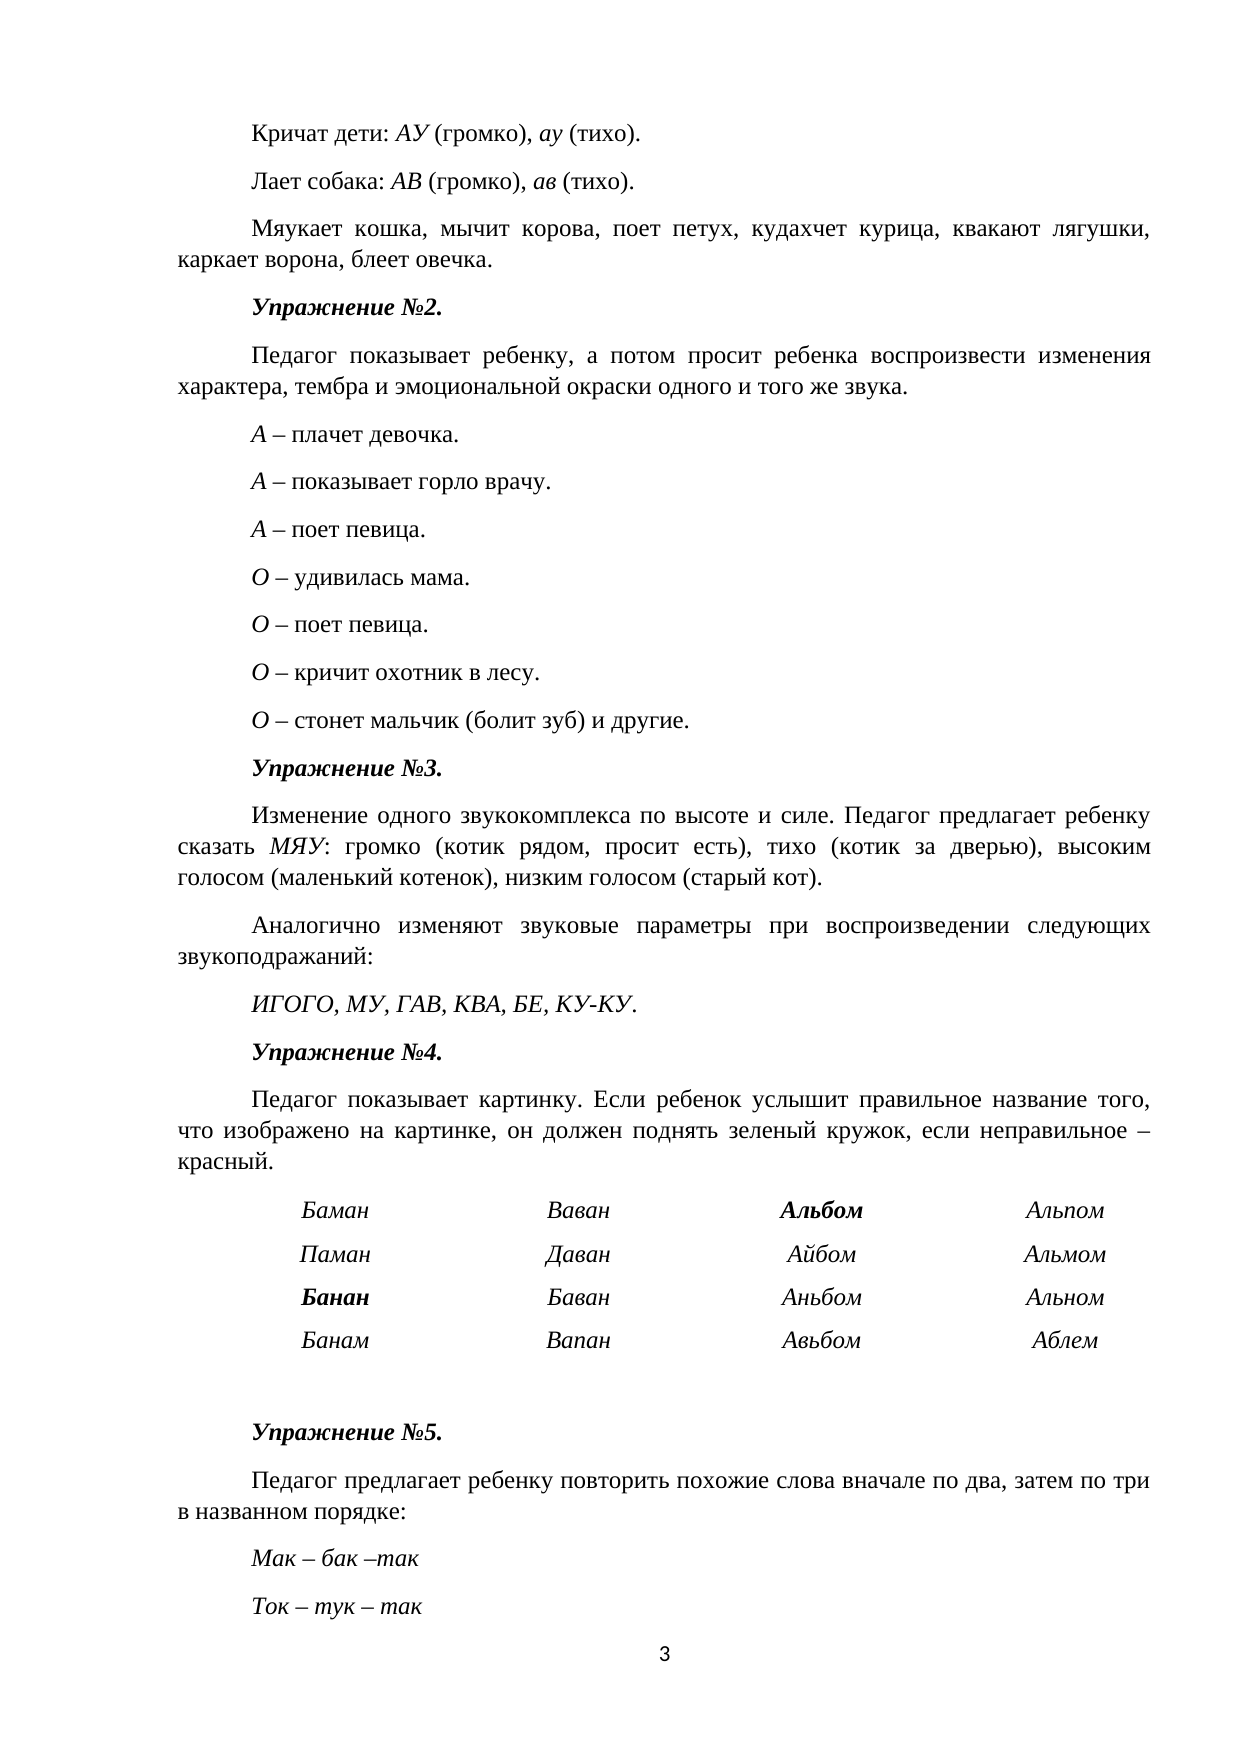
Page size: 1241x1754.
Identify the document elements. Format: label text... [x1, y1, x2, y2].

text Лает собака: АВ (громко), ав (тихо). [177, 166, 1152, 194]
table_header Альпом [908, 1195, 1151, 1238]
table_cell Авьбом [665, 1325, 907, 1368]
table_cell Паман [178, 1239, 421, 1281]
text Мак – бак –так [177, 1543, 1152, 1572]
text Упражнение №5. [177, 1417, 1152, 1446]
text Упражнение №3. [177, 753, 1152, 781]
text А – показывает горло врачу. [177, 466, 1152, 495]
text О – кричит охотник в лесу. [177, 657, 1152, 686]
text А – плачет девочка. [177, 419, 1152, 447]
text Ток – тук – так [177, 1591, 1152, 1620]
text ИГОГО, МУ, ГАВ, КВА, БЕ, КУ-КУ. [177, 989, 1152, 1018]
table_cell Айбом [665, 1239, 907, 1281]
table_cell Аньбом [665, 1282, 907, 1324]
text О – удивилась мама. [177, 562, 1152, 591]
text Упражнение №2. [177, 292, 1152, 321]
text Упражнение №4. [177, 1037, 1152, 1065]
text Аналогично изменяют звуковые параметры при воспроизведении следующих звукоподражаний: [177, 910, 1152, 970]
table_header Ваван [422, 1195, 664, 1238]
table_cell Аблем [908, 1325, 1151, 1368]
text Педагог показывает картинку. Если ребенок услышит правильное название того, что изображено на картинке, он должен поднять зеленый кружок, если неправильное – красный. [177, 1084, 1152, 1175]
text Изменение одного звукокомплекса по высоте и силе. Педагог предлагает ребенку сказать МЯУ: громко (котик рядом, просит есть), тихо (котик за дверью), высоким голосом (маленький котенок), низким голосом (старый кот). [177, 800, 1152, 891]
table_header Альбом [665, 1195, 907, 1238]
table_cell Альном [908, 1282, 1151, 1324]
table_header Баман [178, 1195, 421, 1238]
text А – поет певица. [177, 514, 1152, 543]
text Мяукает кошка, мычит корова, поет петух, кудахчет курица, квакают лягушки, каркает ворона, блеет овечка. [177, 213, 1152, 273]
table_cell Даван [422, 1239, 664, 1281]
table_cell Банам [178, 1325, 421, 1368]
text О – поет певица. [177, 609, 1152, 638]
table_cell Банан [178, 1282, 421, 1324]
text Педагог показывает ребенку, а потом просит ребенка воспроизвести изменения характера, тембра и эмоциональной окраски одного и того же звука. [177, 340, 1152, 400]
table_cell Альмом [908, 1239, 1151, 1281]
text Кричат дети: АУ (громко), ау (тихо). [177, 118, 1152, 147]
text Педагог предлагает ребенку повторить похожие слова вначале по два, затем по три в названном порядке: [177, 1465, 1152, 1524]
text О – стонет мальчик (болит зуб) и другие. [177, 705, 1152, 734]
table_cell Баван [422, 1282, 664, 1324]
table_cell Вапан [422, 1325, 664, 1368]
